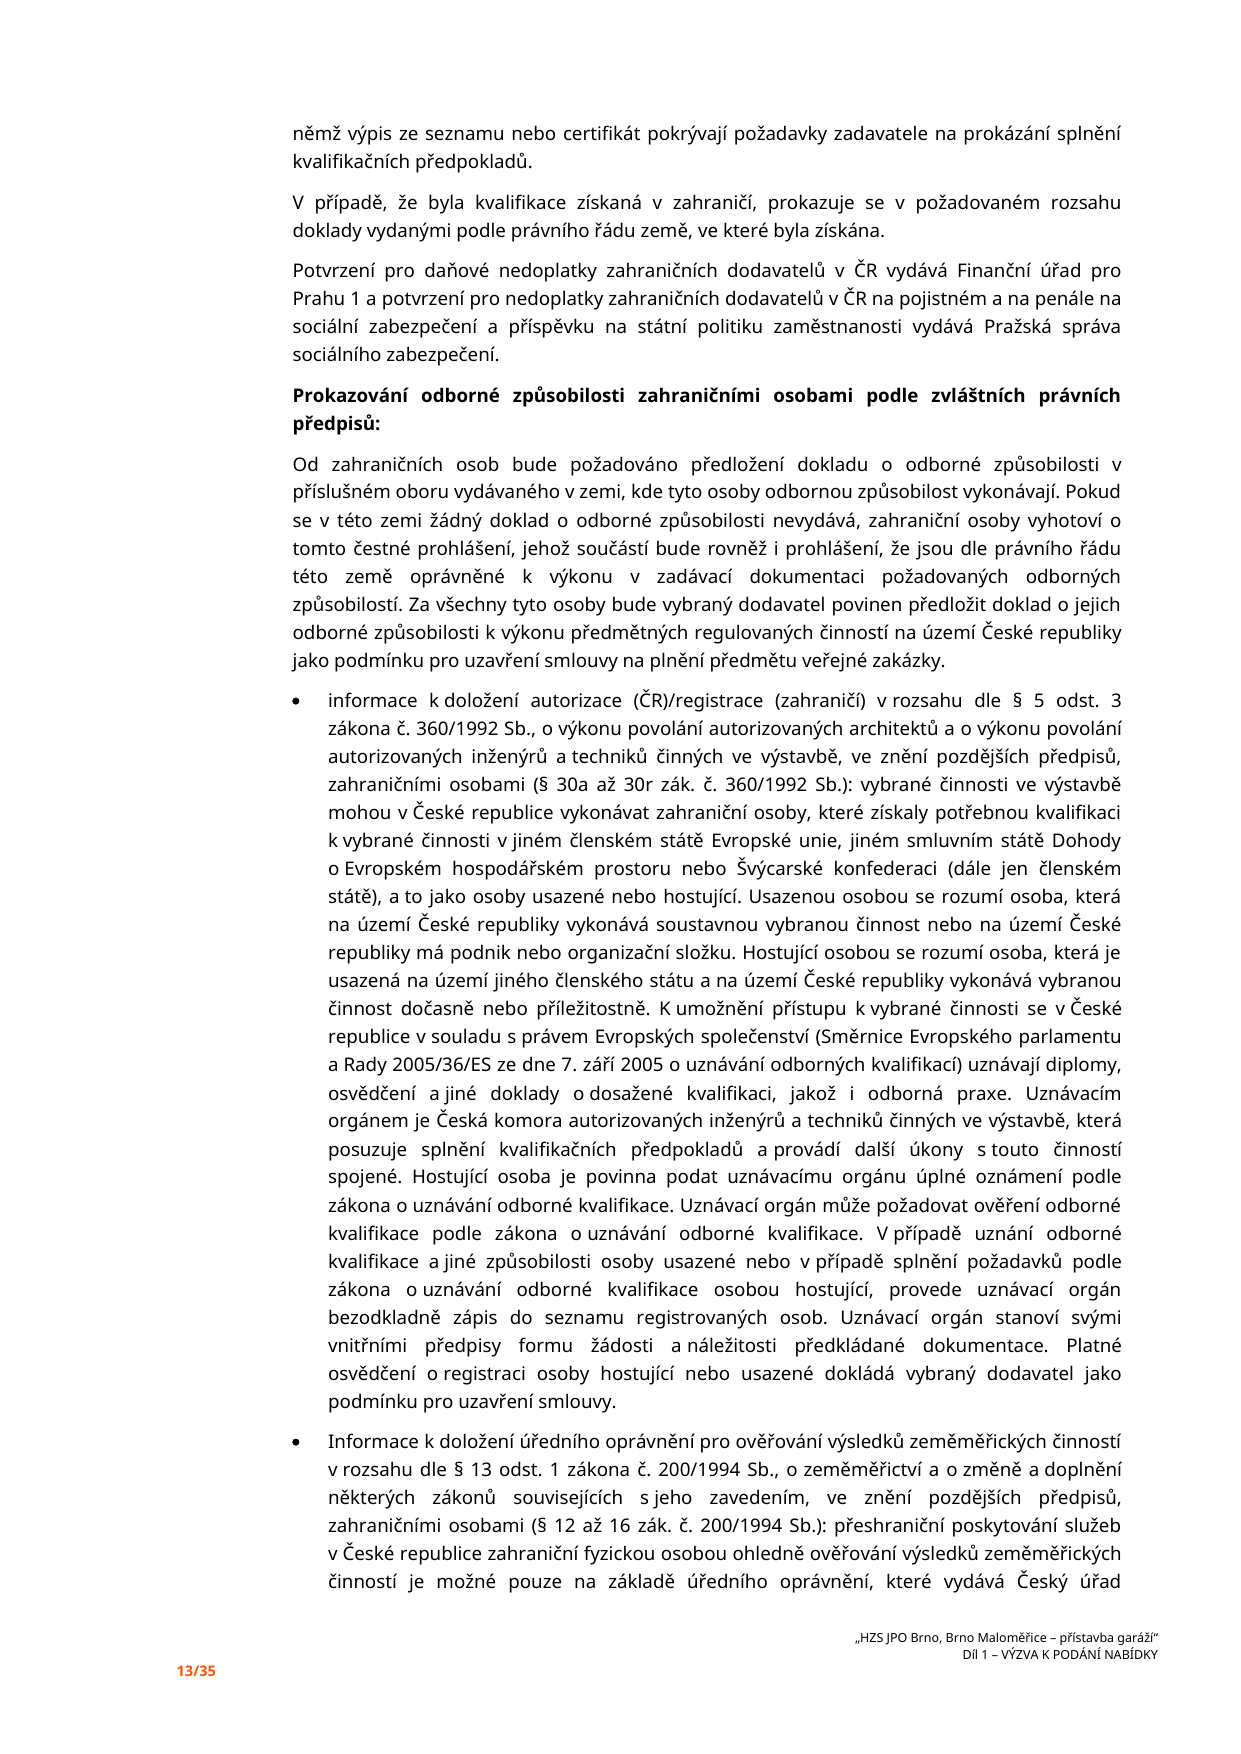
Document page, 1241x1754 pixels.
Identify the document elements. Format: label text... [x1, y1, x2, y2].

text informace k doložení autorizace (ČR)/registrace (zahraničí) v rozsahu dle § 5 odst. 3 zákona č. 360/1992 Sb., o výkonu povolání autorizovaných architektů a o výkonu povolání autorizovaných inženýrů a techniků činných ve výstavbě, ve znění pozdějších předpisů, zahraničními osobami (§ 30a až 30r zák. č. 360/1992 Sb.): vybrané činnosti ve výstavbě mohou v České republice vykonávat zahraniční osoby, které získaly potřebnou kvalifikaci k vybrané činnosti v jiném členském státě Evropské unie, jiném smluvním státě Dohody o Evropském hospodářském prostoru nebo Švýcarské konfederaci (dále jen členském státě), a to jako osoby usazené nebo hostující. Usazenou osobou se rozumí osoba, která na území České republiky vykonává soustavnou vybranou činnost nebo na území České republiky má podnik nebo organizační složku. Hostující osobou se rozumí osoba, která je usazená na území jiného členského státu a na území České republiky vykonává vybranou činnost dočasně nebo příležitostně. K umožnění přístupu k vybrané činnosti se v České republice v souladu s právem Evropských společenství (Směrnice Evropského parlamentu a Rady 2005/36/ES ze dne 7. září 2005 o uznávání odborných kvalifikací) uznávají diplomy, osvědčení a jiné doklady o dosažené kvalifikaci, jakož i odborná praxe. Uznávacím orgánem je Česká komora autorizovaných inženýrů a techniků činných ve výstavbě, která posuzuje splnění kvalifikačních předpokladů a provádí další úkony s touto činností spojené. Hostující osoba je povinna podat uznávacímu orgánu úplné oznámení podle zákona o uznávání odborné kvalifikace. Uznávací orgán může požadovat ověření odborné kvalifikace podle zákona o uznávání odborné kvalifikace. V případě uznání odborné kvalifikace a jiné způsobilosti osoby usazené nebo v případě splnění požadavků podle zákona o uznávání odborné kvalifikace osobou hostující, provede uznávací orgán bezodkladně zápis do seznamu registrovaných osob. Uznávací orgán stanoví svými vnitřními předpisy formu žádosti a náležitosti předkládané dokumentace. Platné osvědčení o registraci osoby hostující nebo usazené dokládá vybraný dodavatel jako podmínku pro uzavření smlouvy. [292, 687, 1122, 1413]
text Od zahraničních osob bude požadováno předložení dokladu o odborné způsobilosti v příslušném oboru vydávaného v zemi, kde tyto osoby odbornou způsobilost vykonávají. Pokud se v této zemi žádný doklad o odborné způsobilosti nevydává, zahraniční osoby vyhotoví o tomto čestné prohlášení, jehož součástí bude rovněž i prohlášení, že jsou dle právního řádu této země oprávněné k výkonu v zadávací dokumentaci požadovaných odborných způsobilostí. Za všechny tyto osoby bude vybraný dodavatel povinen předložit doklad o jejich odborné způsobilosti k výkonu předmětných regulovaných činností na území České republiky jako podmínku pro uzavření smlouvy na plnění předmětu veřejné zakázky. [292, 451, 1122, 672]
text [292, 121, 1122, 174]
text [292, 1428, 1122, 1594]
text Potvrzení pro daňové nedoplatky zahraničních dodavatelů v ČR vydává Finanční úřad pro Prahu 1 a potvrzení pro nedoplatky zahraničních dodavatelů v ČR na pojistném a na penále na sociální zabezpečení a příspěvku na státní politiku zaměstnanosti vydává Pražská správa sociálního zabezpečení. [292, 258, 1122, 367]
text V případě, že byla kvalifikace získaná v zahraničí, prokazuje se v požadovaném rozsahu doklady vydanými podle právního řádu země, ve které byla získána. [292, 189, 1122, 243]
text Prokazování odborné způsobilosti zahraničními osobami podle zvláštních právních předpisů: [292, 382, 1122, 436]
